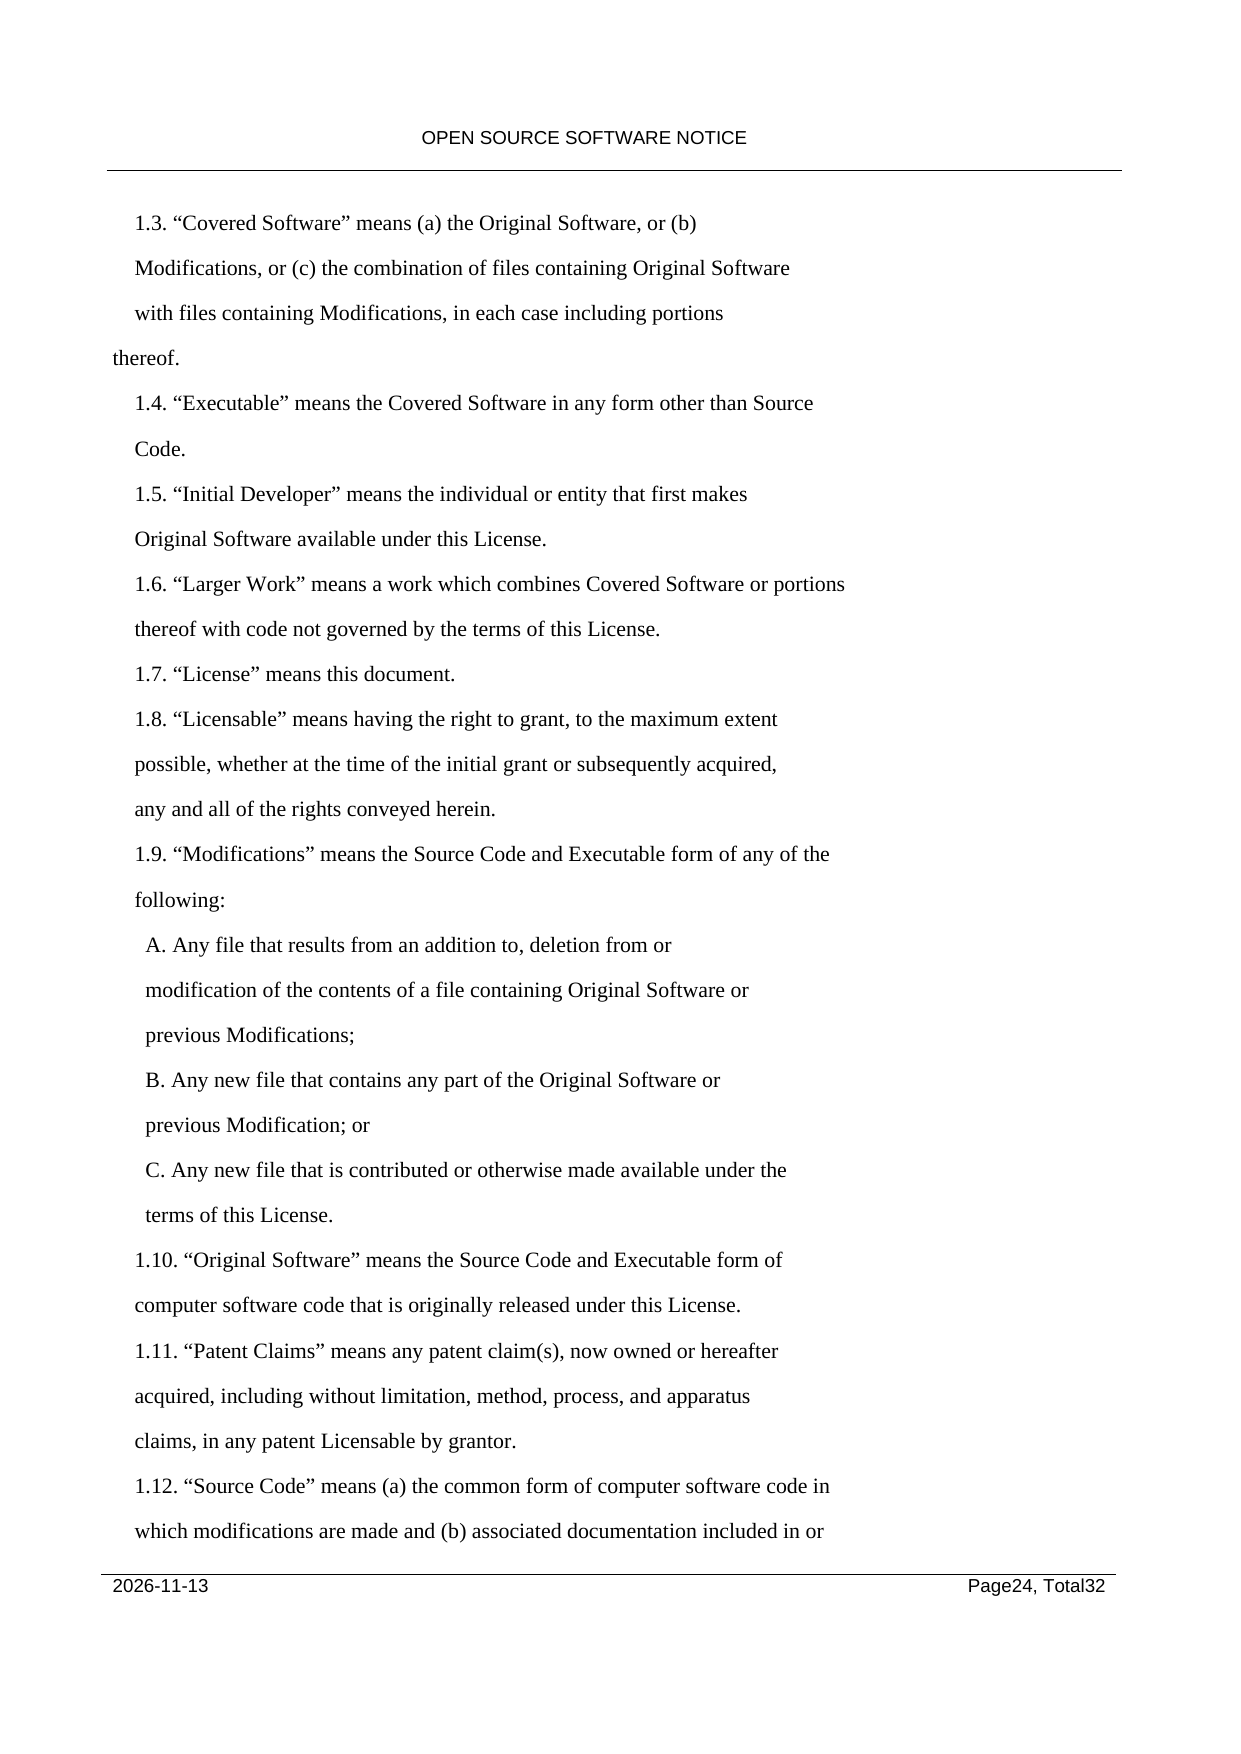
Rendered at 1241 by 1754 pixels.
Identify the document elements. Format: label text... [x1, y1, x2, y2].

text Modifications, or (c) the combination of files containing Original Software [112, 251, 1128, 284]
text A. Any file that results from an addition to, deletion from or [112, 928, 1128, 961]
text 1.6. “Larger Work” means a work which combines Covered Software or portions [112, 567, 1128, 600]
text possible, whether at the time of the initial grant or subsequently acquired, [112, 748, 1128, 780]
text C. Any new file that is contributed or otherwise made available under the [112, 1153, 1128, 1186]
text 1.8. “Licensable” means having the right to grant, to the maximum extent [112, 702, 1128, 735]
text any and all of the rights conveyed herein. [112, 793, 1128, 825]
text 1.11. “Patent Claims” means any patent claim(s), now owned or hereafter [112, 1334, 1128, 1366]
text 1.10. “Original Software” means the Source Code and Executable form of [112, 1244, 1128, 1276]
text with files containing Modifications, in each case including portions [112, 297, 1128, 329]
text thereof. [112, 342, 1128, 374]
text acquired, including without limitation, method, process, and apparatus [112, 1379, 1128, 1412]
text previous Modifications; [112, 1018, 1128, 1051]
text claims, in any patent Licensable by grantor. [112, 1424, 1128, 1457]
text terms of this License. [112, 1199, 1128, 1231]
text 1.12. “Source Code” means (a) the common form of computer software code in [112, 1469, 1128, 1502]
text 1.4. “Executable” means the Covered Software in any form other than Source [112, 387, 1128, 419]
text thereof with code not governed by the terms of this License. [112, 612, 1128, 645]
text computer software code that is originally released under this License. [112, 1289, 1128, 1321]
text following: [112, 883, 1128, 915]
text 1.7. “License” means this document. [112, 657, 1128, 690]
text Code. [112, 432, 1128, 464]
text previous Modification; or [112, 1108, 1128, 1141]
text 1.5. “Initial Developer” means the individual or entity that first makes [112, 477, 1128, 509]
text B. Any new file that contains any part of the Original Software or [112, 1063, 1128, 1096]
text which modifications are made and (b) associated documentation included in or [112, 1514, 1128, 1547]
text modification of the contents of a file containing Original Software or [112, 973, 1128, 1006]
text 1.3. “Covered Software” means (a) the Original Software, or (b) [112, 206, 1128, 239]
text 1.9. “Modifications” means the Source Code and Executable form of any of the [112, 838, 1128, 870]
text Original Software available under this License. [112, 522, 1128, 554]
